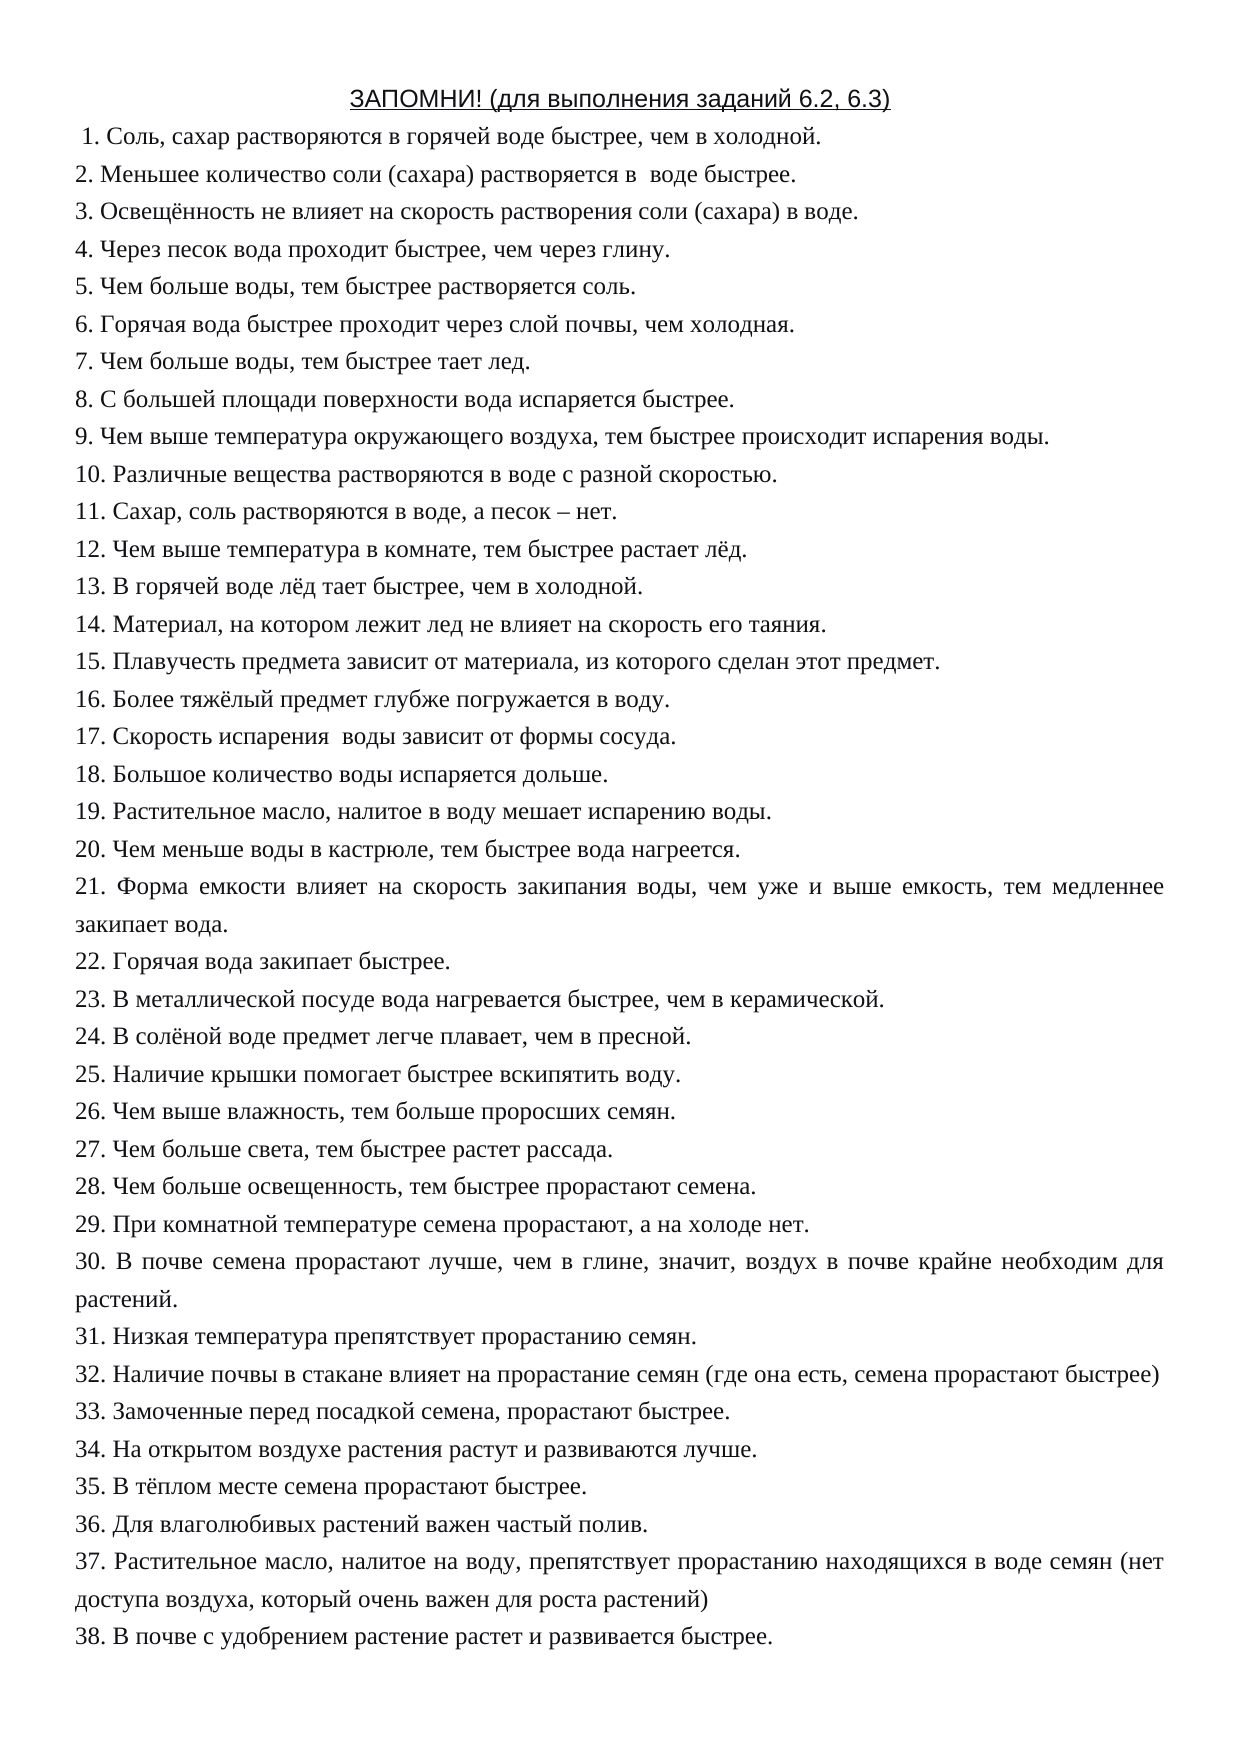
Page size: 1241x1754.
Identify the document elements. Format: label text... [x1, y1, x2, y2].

text 18. Большое количество воды испаряется дольше. [75, 750, 1165, 787]
text 35. В тёплом месте семена прорастают быстрее. [75, 1462, 1165, 1500]
text 9. Чем выше температура окружающего воздуха, тем быстрее происходит испарения воды. [75, 412, 1165, 450]
text 37. Растительное масло, налитое на воду, препятствует прорастанию находящихся в воде семян (нет доступа воздуха, который очень важен для роста растений) [75, 1537, 1165, 1612]
text 21. Форма емкости влияет на скорость закипания воды, чем уже и выше емкость, тем медленнее закипает вода. [75, 862, 1165, 937]
text 10. Различные вещества растворяются в воде с разной скоростью. [75, 450, 1165, 487]
text 20. Чем меньше воды в кастрюле, тем быстрее вода нагреется. [75, 825, 1165, 862]
text 32. Наличие почвы в стакане влияет на прорастание семян (где она есть, семена прорастают быстрее) [75, 1350, 1165, 1387]
text 6. Горячая вода быстрее проходит через слой почвы, чем холодная. [75, 300, 1165, 337]
text 30. В почве семена прорастают лучше, чем в глине, значит, воздух в почве крайне необходим для растений. [75, 1237, 1165, 1312]
text 38. В почве с удобрением растение растет и развивается быстрее. [75, 1612, 1165, 1650]
text 23. В металлической посуде вода нагревается быстрее, чем в керамической. [75, 975, 1165, 1012]
text 5. Чем больше воды, тем быстрее растворяется соль. [75, 262, 1165, 300]
text 13. В горячей воде лёд тает быстрее, чем в холодной. [75, 562, 1165, 600]
text 3. Освещённость не влияет на скорость растворения соли (сахара) в воде. [75, 187, 1165, 225]
text 7. Чем больше воды, тем быстрее тает лед. [75, 337, 1165, 375]
text 22. Горячая вода закипает быстрее. [75, 937, 1165, 975]
text 36. Для влаголюбивых растений важен частый полив. [75, 1500, 1165, 1537]
text 24. В солёной воде предмет легче плавает, чем в пресной. [75, 1012, 1165, 1050]
text 28. Чем больше освещенность, тем быстрее прорастают семена. [75, 1162, 1165, 1200]
text 12. Чем выше температура в комнате, тем быстрее растает лёд. [75, 525, 1165, 562]
text 2. Меньшее количество соли (сахара) растворяется в воде быстрее. [75, 150, 1165, 187]
text 26. Чем выше влажность, тем больше проросших семян. [75, 1087, 1165, 1125]
text 11. Сахар, соль растворяются в воде, а песок – нет. [75, 487, 1165, 525]
text ЗАПОМНИ! (для выполнения заданий 6.2, 6.3) [75, 75, 1165, 112]
text 17. Скорость испарения воды зависит от формы сосуда. [75, 712, 1165, 750]
text 29. При комнатной температуре семена прорастают, а на холоде нет. [75, 1200, 1165, 1237]
text 25. Наличие крышки помогает быстрее вскипятить воду. [75, 1050, 1165, 1087]
text 19. Растительное масло, налитое в воду мешает испарению воды. [75, 787, 1165, 825]
text 16. Более тяжёлый предмет глубже погружается в воду. [75, 675, 1165, 712]
text 4. Через песок вода проходит быстрее, чем через глину. [75, 225, 1165, 262]
text 8. С большей площади поверхности вода испаряется быстрее. [75, 375, 1165, 412]
text 31. Низкая температура препятствует прорастанию семян. [75, 1312, 1165, 1350]
text 27. Чем больше света, тем быстрее растет рассада. [75, 1125, 1165, 1162]
text 14. Материал, на котором лежит лед не влияет на скорость его таяния. [75, 600, 1165, 637]
text 33. Замоченные перед посадкой семена, прорастают быстрее. [75, 1387, 1165, 1425]
text 34. На открытом воздухе растения растут и развиваются лучше. [75, 1425, 1165, 1462]
text 15. Плавучесть предмета зависит от материала, из которого сделан этот предмет. [75, 637, 1165, 675]
text 1. Соль, сахар растворяются в горячей воде быстрее, чем в холодной. [75, 112, 1165, 150]
